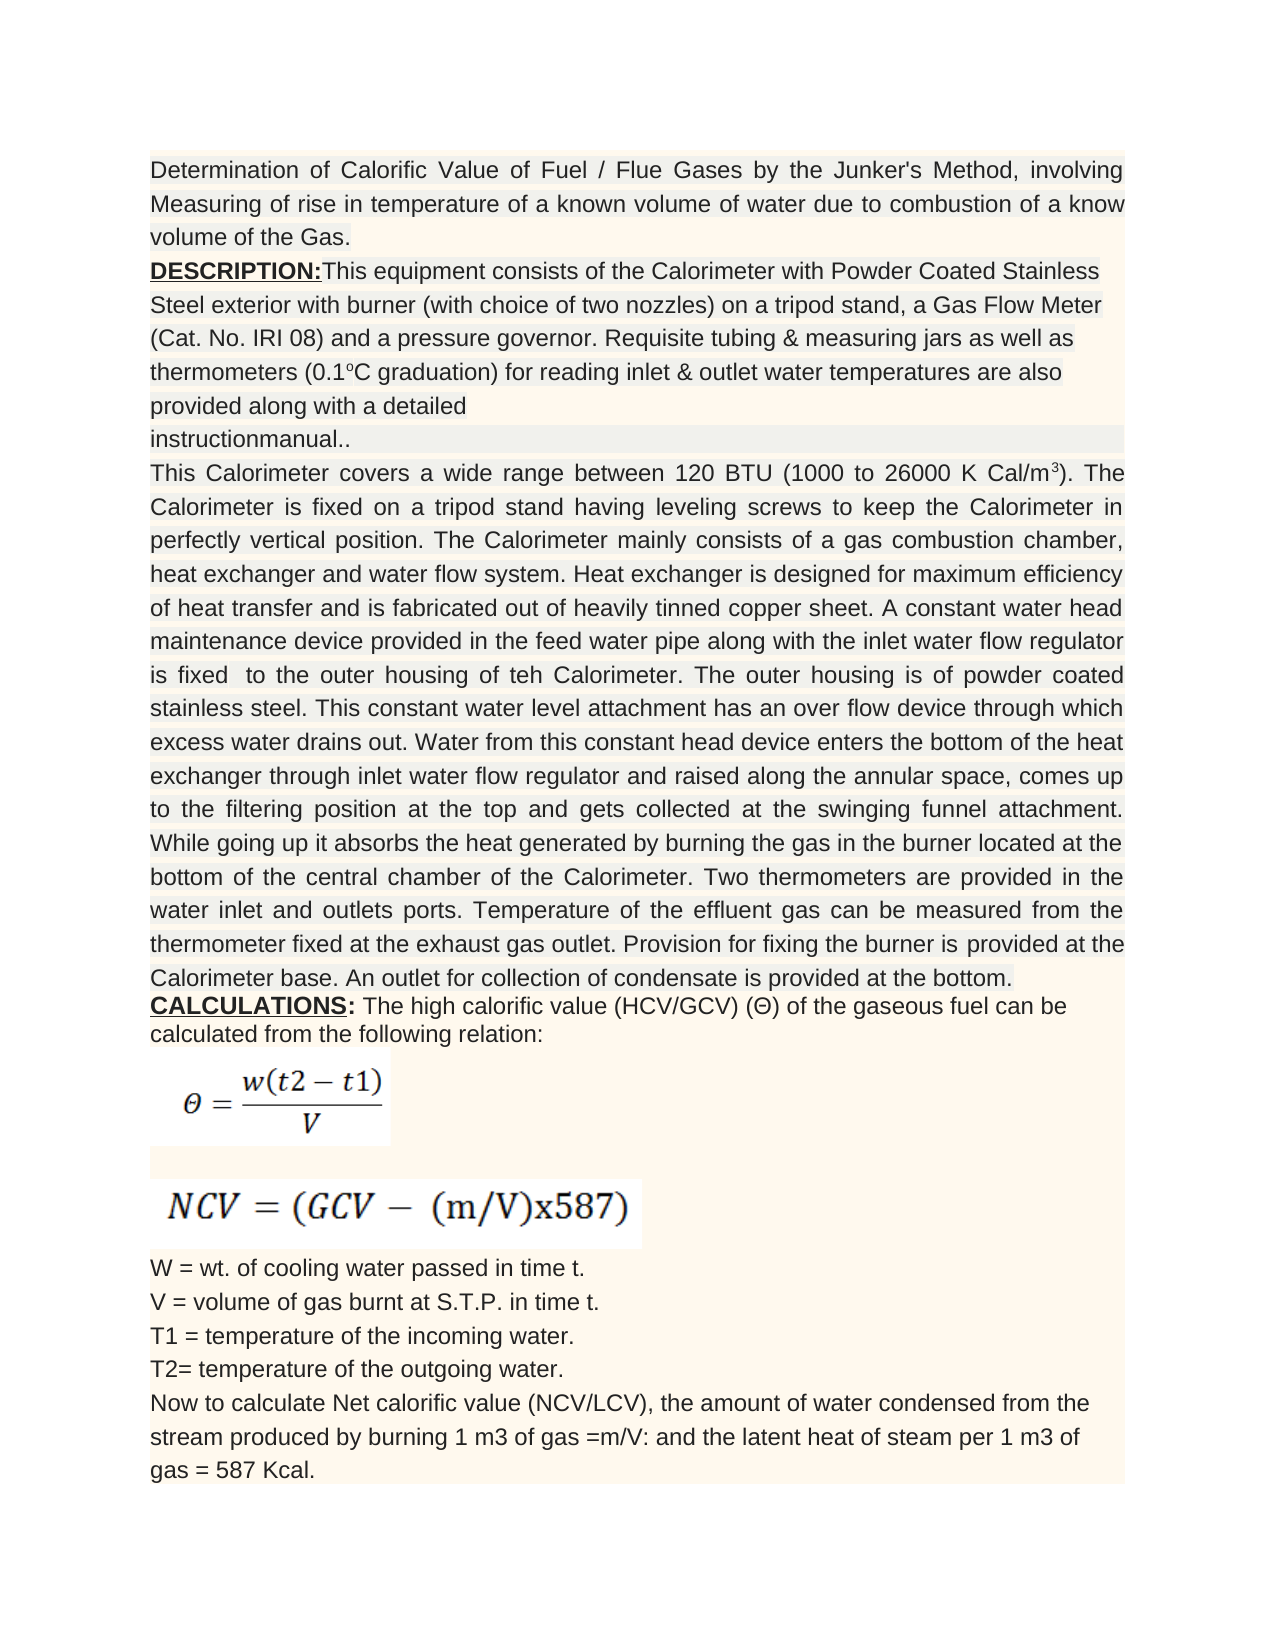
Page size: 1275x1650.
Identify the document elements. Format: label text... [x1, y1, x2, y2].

picture [150, 1179, 643, 1249]
text T1 = temperature of the incoming water. [150, 1316, 1125, 1349]
text Determination of Calorific Value of Fuel / Flue Gases by the Junker's Method, involving Measuring of rise in temperature of a known volume of water due to combustion of a know volume of the Gas. [150, 217, 1125, 251]
text V = volume of gas burnt at S.T.P. in time t. [150, 1282, 1125, 1316]
picture [150, 1047, 391, 1146]
text CALCULATIONS: The high calorific value (HCV/GCV) (Θ) of the gaseous fuel can be calculated from the following relation: [150, 991, 1125, 1047]
text DESCRIPTION:This equipment consists of the Calorimeter with Powder Coated Stainless Steel exterior with burner (with choice of two nozzles) on a tripod stand, a Gas Flow Meter (Cat. No. IRI 08) and a pressure governor. Requisite tubing & measuring jars as well as thermometers (0.1oC graduation) for reading inlet & outlet water temperatures are also provided along with a detailed instructionmanual.. [150, 251, 1125, 453]
text Now to calculate Net calorific value (NCV/LCV), the amount of water condensed from the stream produced by burning 1 m3 of gas =m/V: and the latent heat of steam per 1 m3 of gas = 587 Kcal. [150, 1383, 1125, 1484]
text T2= temperature of the outgoing water. [150, 1349, 1125, 1383]
